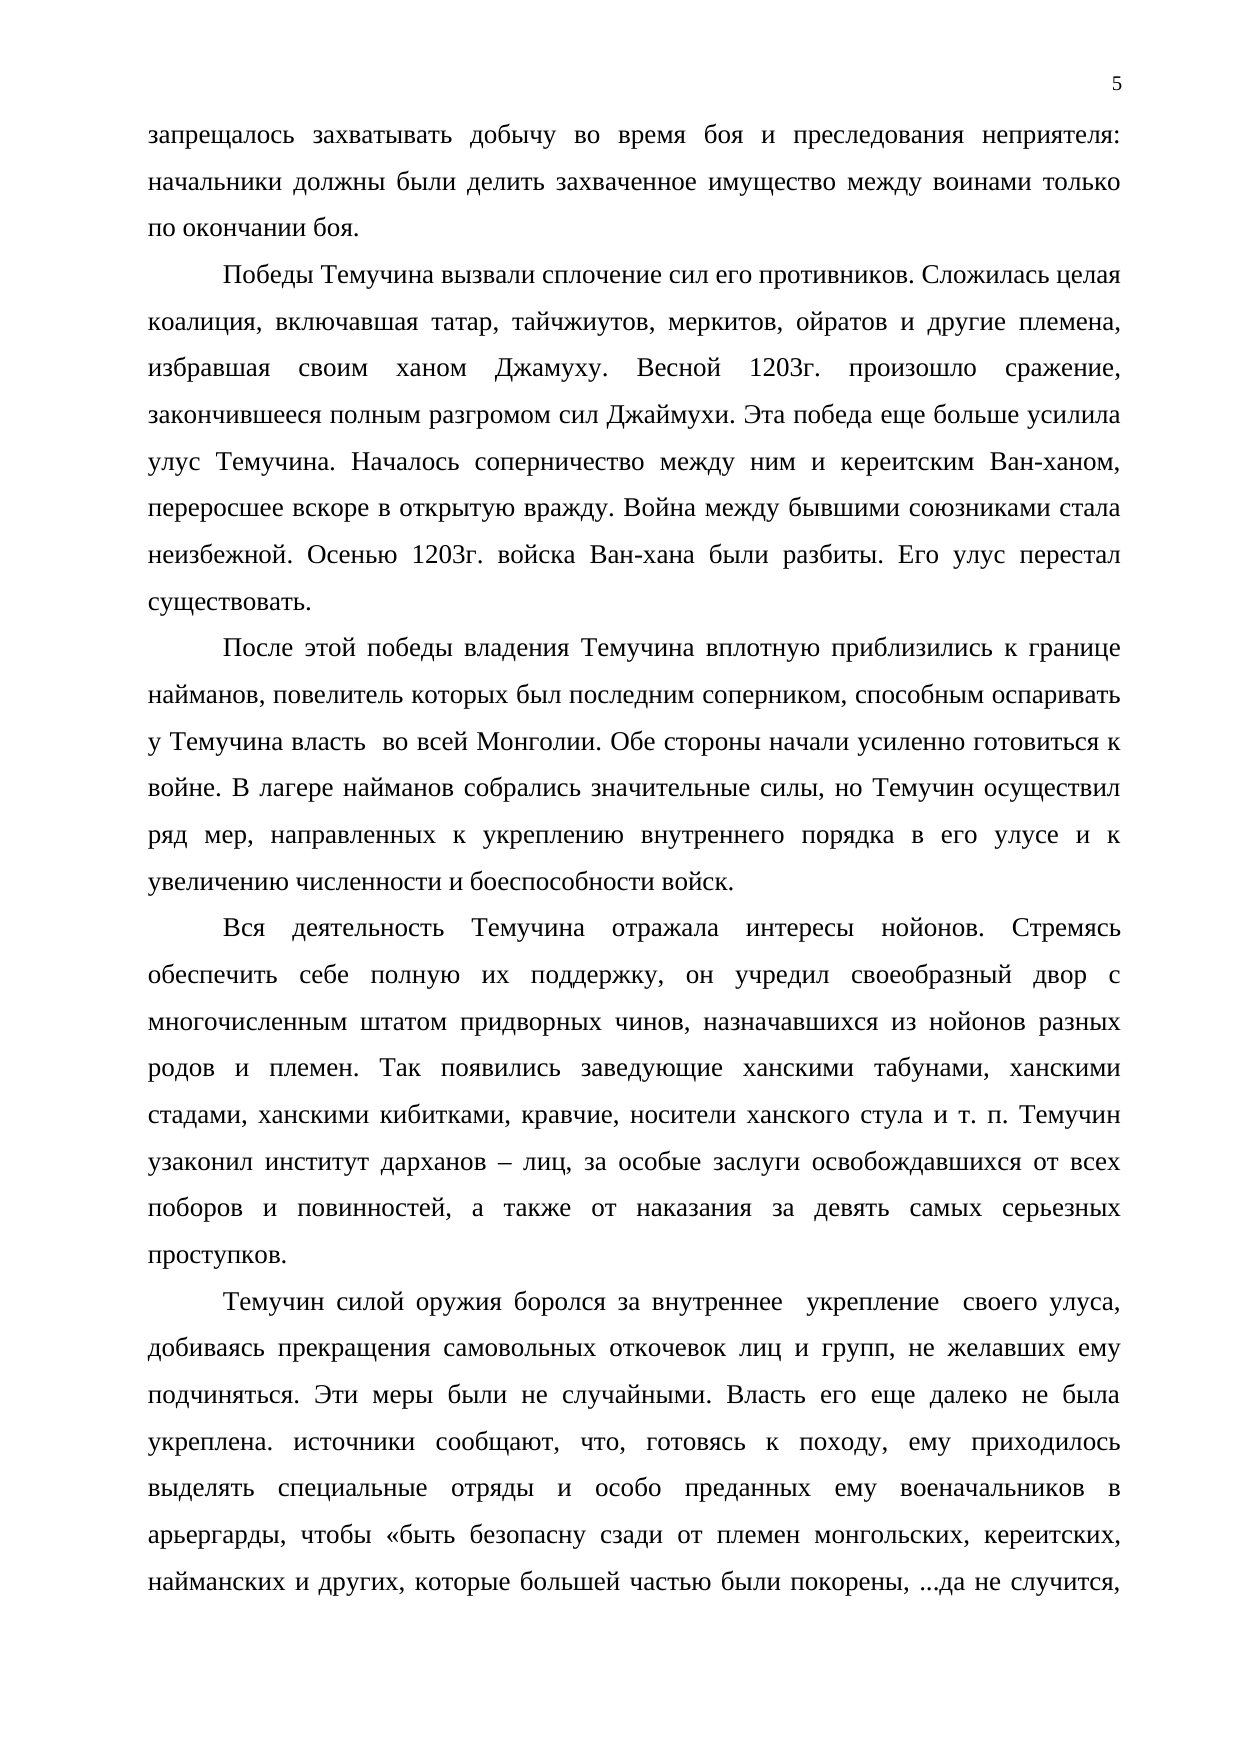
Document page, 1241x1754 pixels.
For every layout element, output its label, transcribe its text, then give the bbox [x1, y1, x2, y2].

text После этой победы владения Темучина вплотную приблизились к границе найманов, повелитель которых был последним соперником, способным оспаривать у Темучина власть во всей Монголии. Обе стороны начали усиленно готовиться к войне. В лагере найманов собрались значительные силы, но Темучин осуществил ряд мер, направленных к укреплению внутреннего порядка в его улусе и к увеличению численности и боеспособности войск. [148, 631, 1122, 896]
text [148, 1285, 1122, 1596]
text Победы Темучина вызвали сплочение сил его противников. Сложилась целая коалиция, включавшая татар, тайчжиутов, меркитов, ойратов и другие племена, избравшая своим ханом Джамуху. Весной 1203г. произошло сражение, закончившееся полным разгромом сил Джаймухи. Эта победа еще больше усилила улус Темучина. Началось соперничество между ним и кереитским Ван-ханом, переросшее вскоре в открытую вражду. Война между бывшими союзниками стала неизбежной. Осенью 1203г. войска Ван-хана были разбиты. Его улус перестал существовать. [148, 258, 1122, 616]
text Вся деятельность Темучина отражала интересы нойонов. Стремясь обеспечить себе полную их поддержку, он учредил своеобразный двор с многочисленным штатом придворных чинов, назначавшихся из нойонов разных родов и племен. Так появились заведующие ханскими табунами, ханскими стадами, ханскими кибитками, кравчие, носители ханского стула и т. п. Темучин узаконил институт дарханов – лиц, за особые заслуги освобождавшихся от всех поборов и повинностей, а также от наказания за девять самых серьезных проступков. [148, 911, 1122, 1269]
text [148, 118, 1122, 243]
